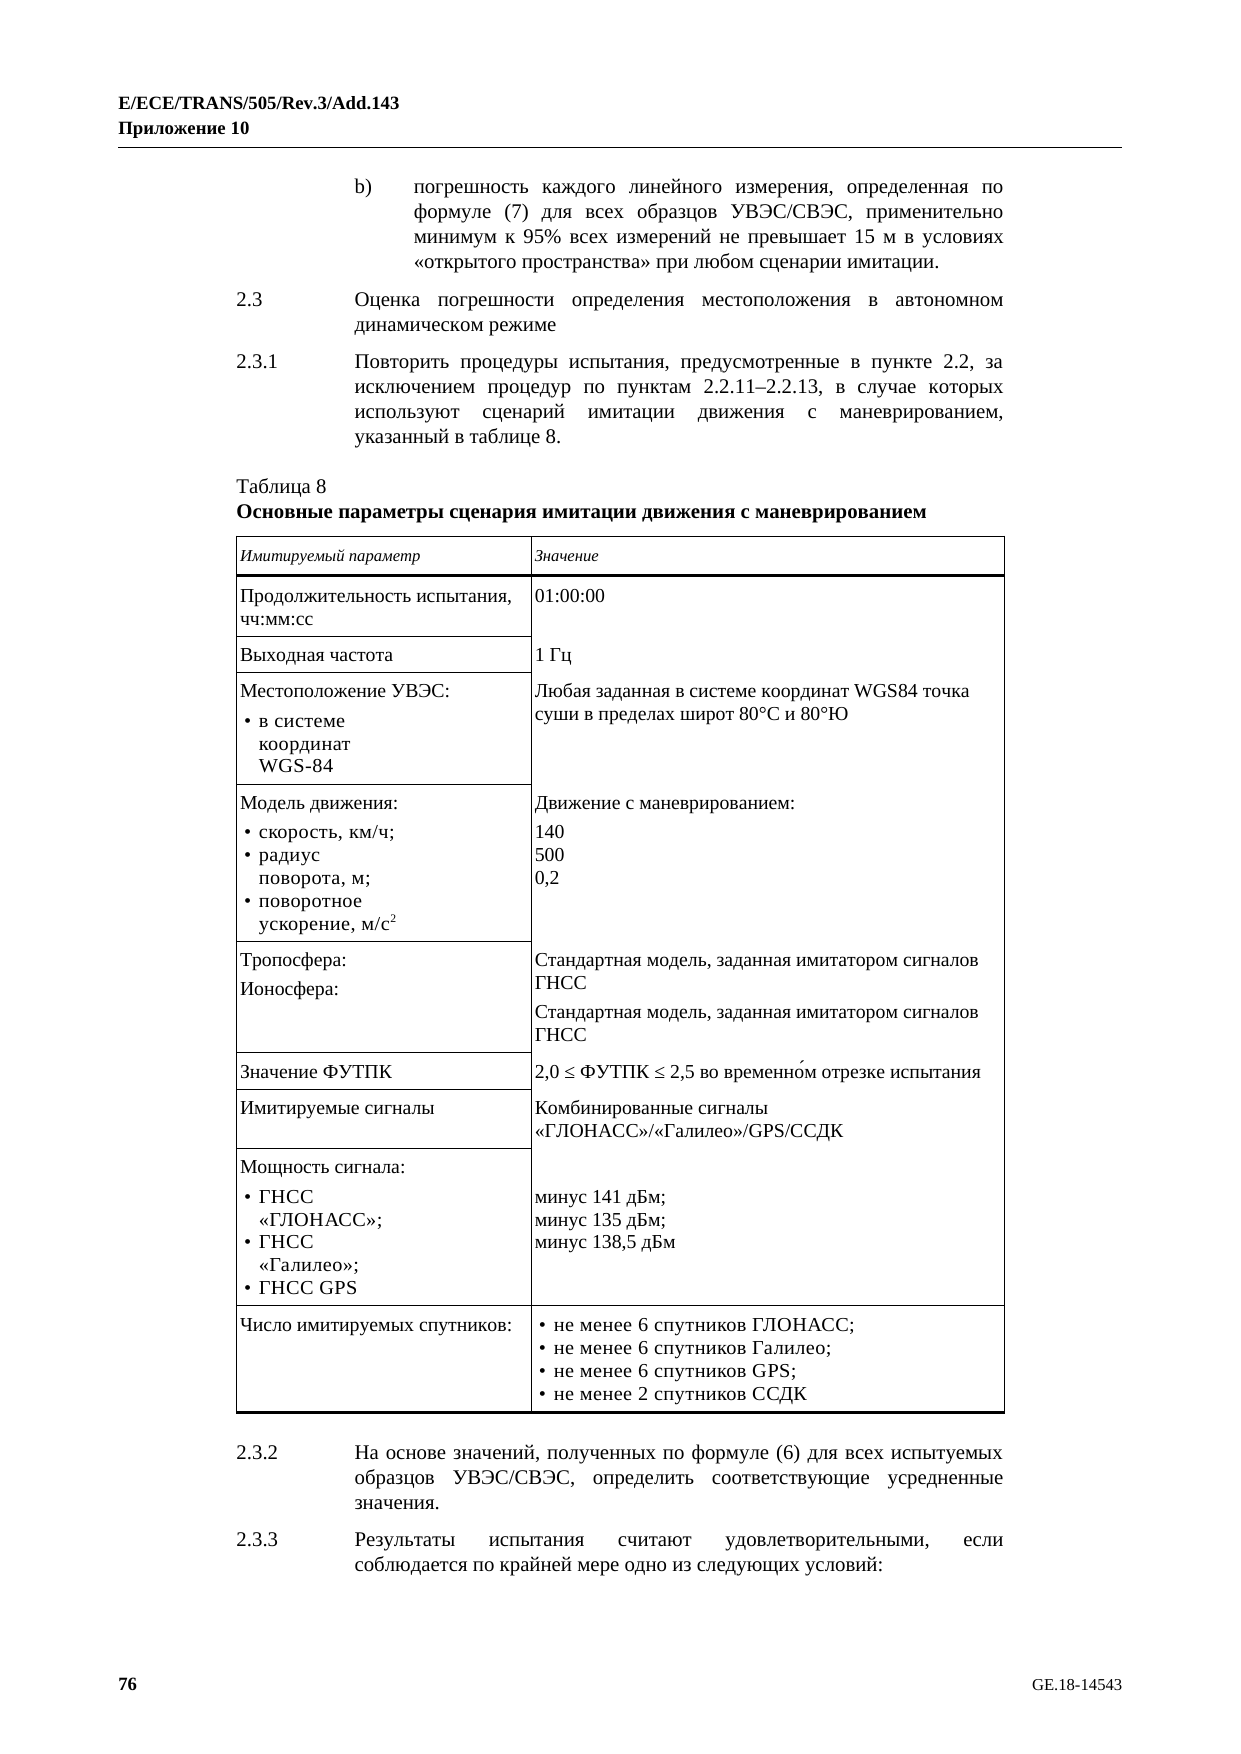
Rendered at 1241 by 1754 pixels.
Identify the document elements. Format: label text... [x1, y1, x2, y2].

table_cell Значение ФУТПК [237, 1053, 531, 1089]
text b) погрешность каждого линейного измерения, определенная по формуле (7) для всех образцов УВЭС/СВЭС, применительно минимум к 95% всех измерений не превышает 15 м в условиях «открытого пространства» при любом сценарии имитации. [236, 173, 1004, 273]
table_cell Комбинированные сигналы «ГЛОНАСС»/«Галилео»/GPS/ССДК [532, 1089, 1004, 1148]
table_cell Тропосфера: Ионосфера: [237, 942, 531, 1052]
table_cell минус 141 дБм; минус 135 дБм; минус 138,5 дБм [532, 1148, 1004, 1305]
table_cell Местоположение УВЭС: в системе координат WGS-84 [237, 673, 531, 783]
table_cell 1 Гц [532, 636, 1004, 672]
table_cell Продолжительность испытания, чч:мм:сс [237, 577, 531, 636]
text 2.3.2 На основе значений, полученных по формуле (6) для всех испытуемых образцов УВЭС/СВЭС, определить соответствующие усредненные значения. [236, 1439, 1004, 1514]
table_cell Модель движения: скорость, км/ч; радиус поворота, м; поворотное ускорение, м/с2 [237, 785, 531, 941]
table_cell 01:00:00 [532, 577, 1004, 636]
table_cell Движение с маневрированием: 140 500 0,2 [532, 784, 1004, 941]
table_header Имитируемый параметр [237, 537, 531, 574]
text 2.3.3 Результаты испытания считают удовлетворительными, если соблюдается по крайней мере одно из следующих условий: [236, 1526, 1004, 1576]
table_cell Мощность сигнала: ГНСС «ГЛОНАСС»; ГНСС «Галилео»; ГНСС GPS [237, 1149, 531, 1305]
table_cell Имитируемые сигналы [237, 1090, 531, 1148]
text 2.3 Оценка погрешности определения местоположения в автономном динамическом режиме [236, 286, 1004, 336]
table_cell Число имитируемых спутников: [237, 1306, 531, 1411]
table_cell Стандартная модель, заданная имитатором сигналов ГНСС Стандартная модель, заданная имитатором сигналов ГНСС [532, 941, 1004, 1052]
text Таблица 8 Основные параметры сценария имитации движения с маневрированием [118, 473, 1004, 523]
text 2.3.1 Повторить процедуры испытания, предусмотренные в пункте 2.2, за исключением процедур по пунктам 2.2.11–2.2.13, в случае которых используют сценарий имитации движения с маневрированием, указанный в таблице 8. [236, 348, 1004, 448]
table_cell 2,0 ≤ ФУТПК ≤ 2,5 во временно́м отрезке испытания [532, 1052, 1004, 1089]
table_cell не менее 6 спутников ГЛОНАСС; не менее 6 спутников Галилео; не менее 6 спутников GPS; не менее 2 спутников ССДК [532, 1306, 1004, 1411]
table_cell Выходная частота [237, 637, 531, 672]
table_cell Любая заданная в системе координат WGS84 точка суши в пределах широт 80°С и 80°Ю [532, 672, 1004, 783]
table_header Значение [532, 537, 1004, 574]
